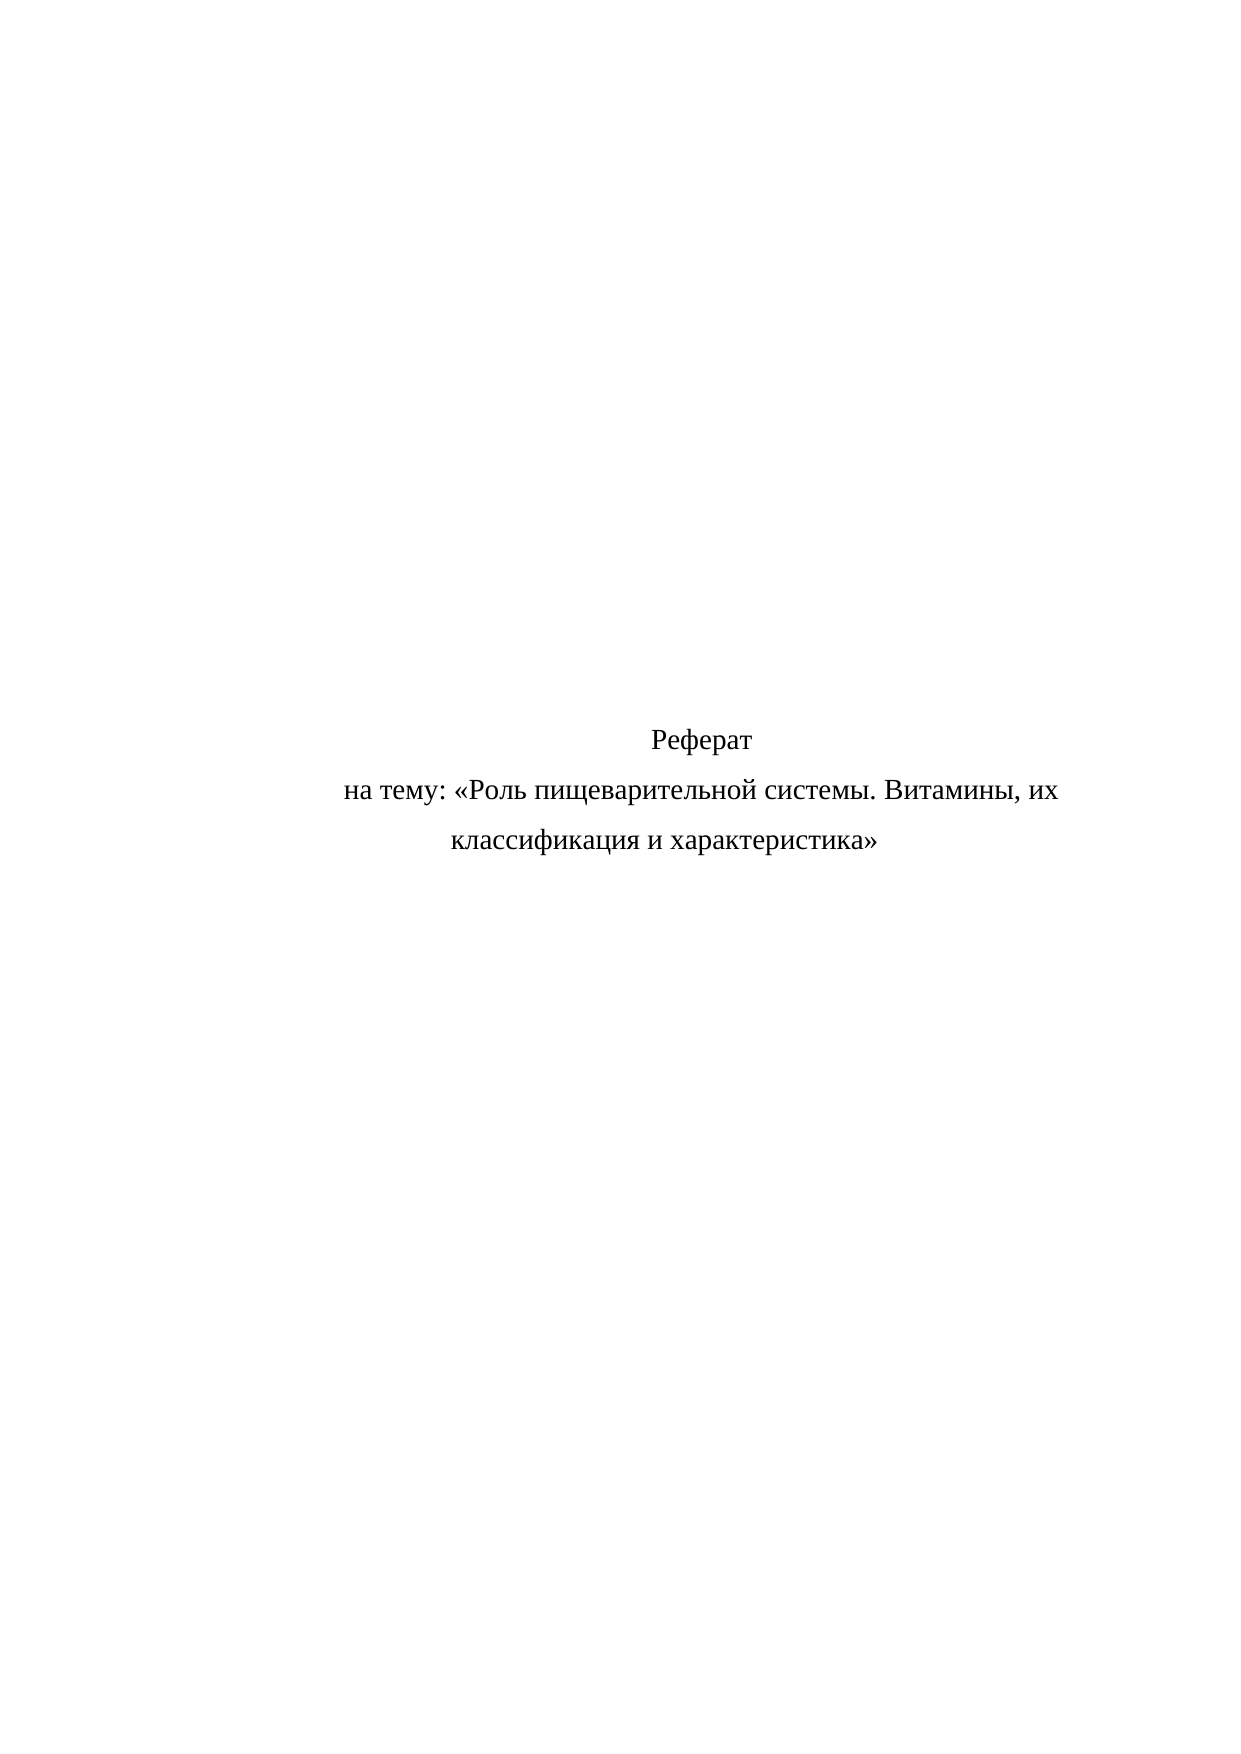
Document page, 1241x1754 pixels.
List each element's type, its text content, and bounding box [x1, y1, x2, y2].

text на тему: «Роль пищеварительной системы. Витамины, их классификация и характеристика» [177, 772, 1152, 856]
text Реферат [177, 722, 1152, 755]
